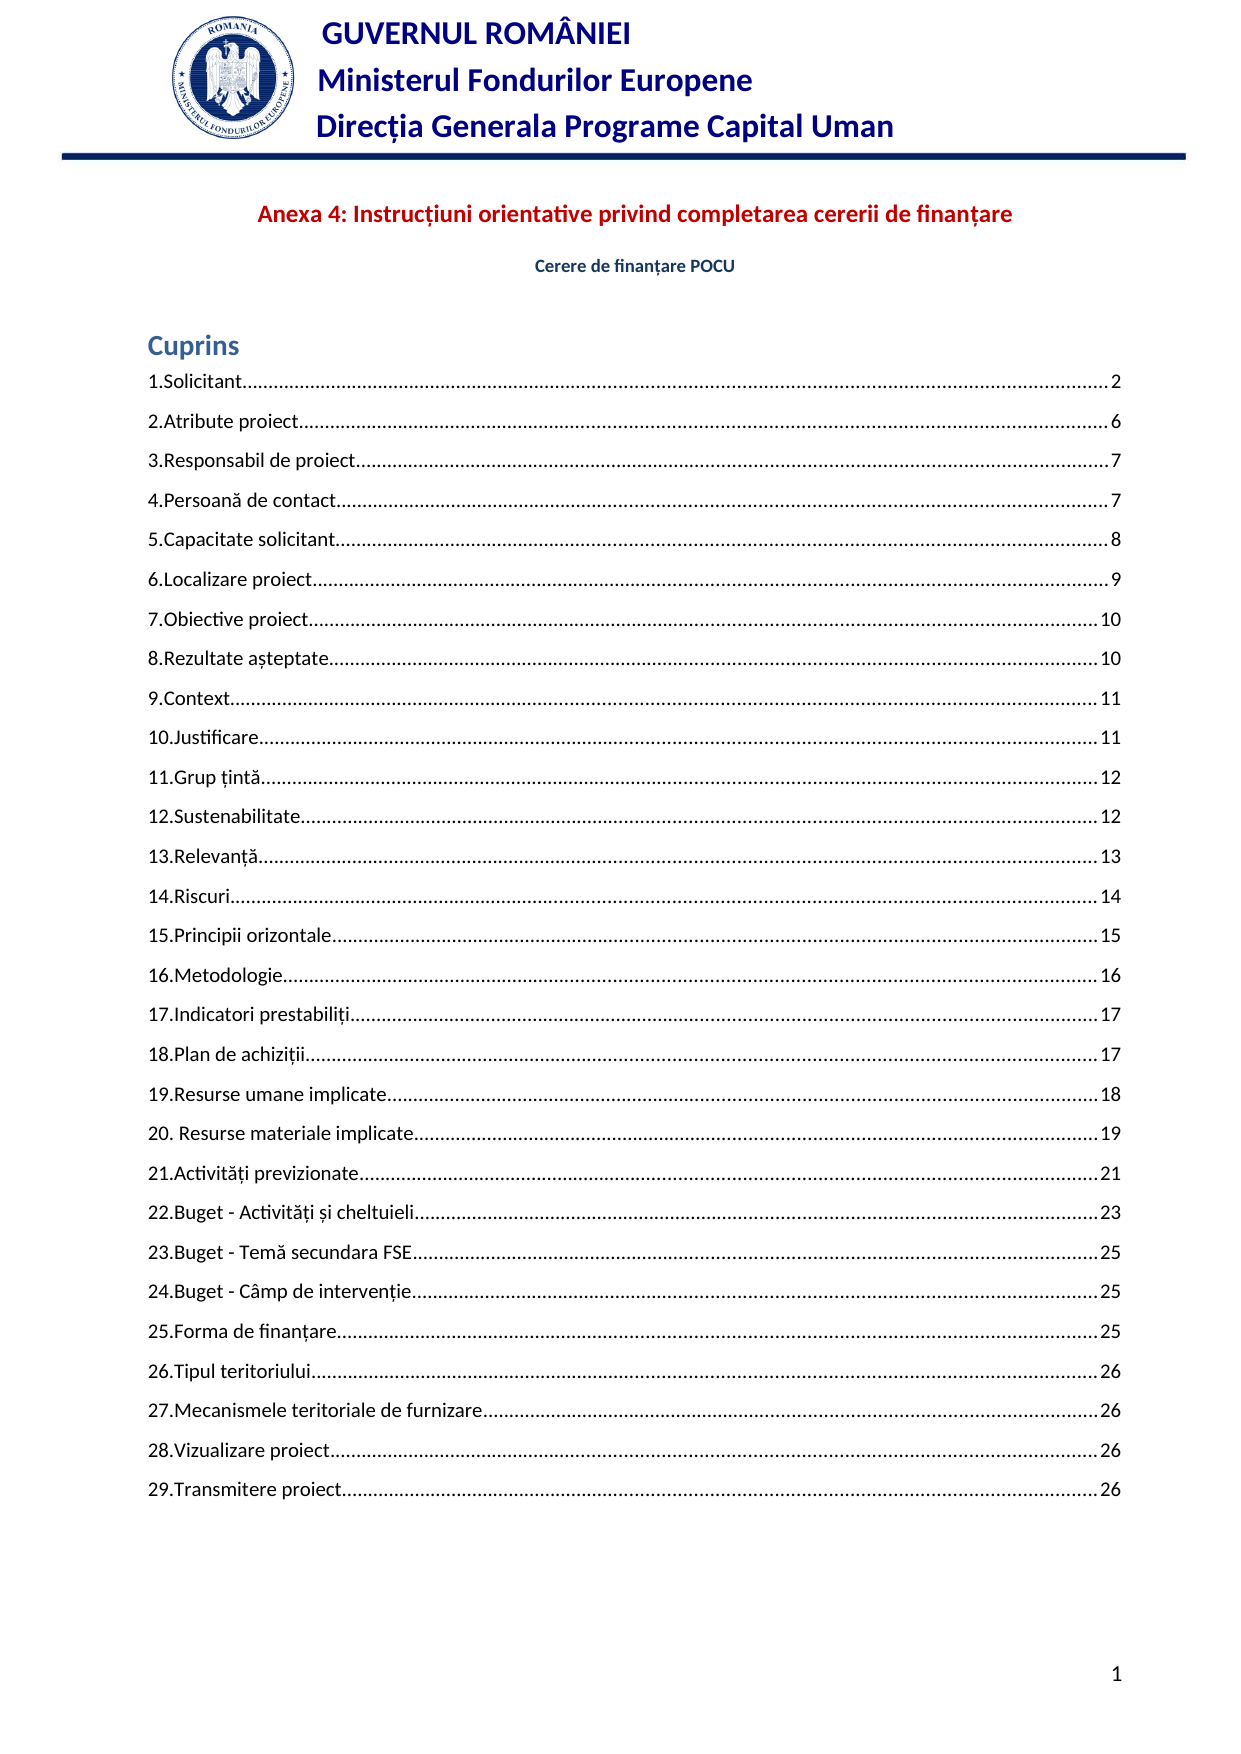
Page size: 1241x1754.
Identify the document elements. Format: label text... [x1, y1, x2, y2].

picture [171, 13, 296, 141]
text Cerere de finanțare POCU [148, 254, 1122, 277]
picture [31, 145, 1210, 173]
text Anexa 4: Instrucțiuni orientative privind completarea cererii de finanțare [148, 198, 1122, 229]
